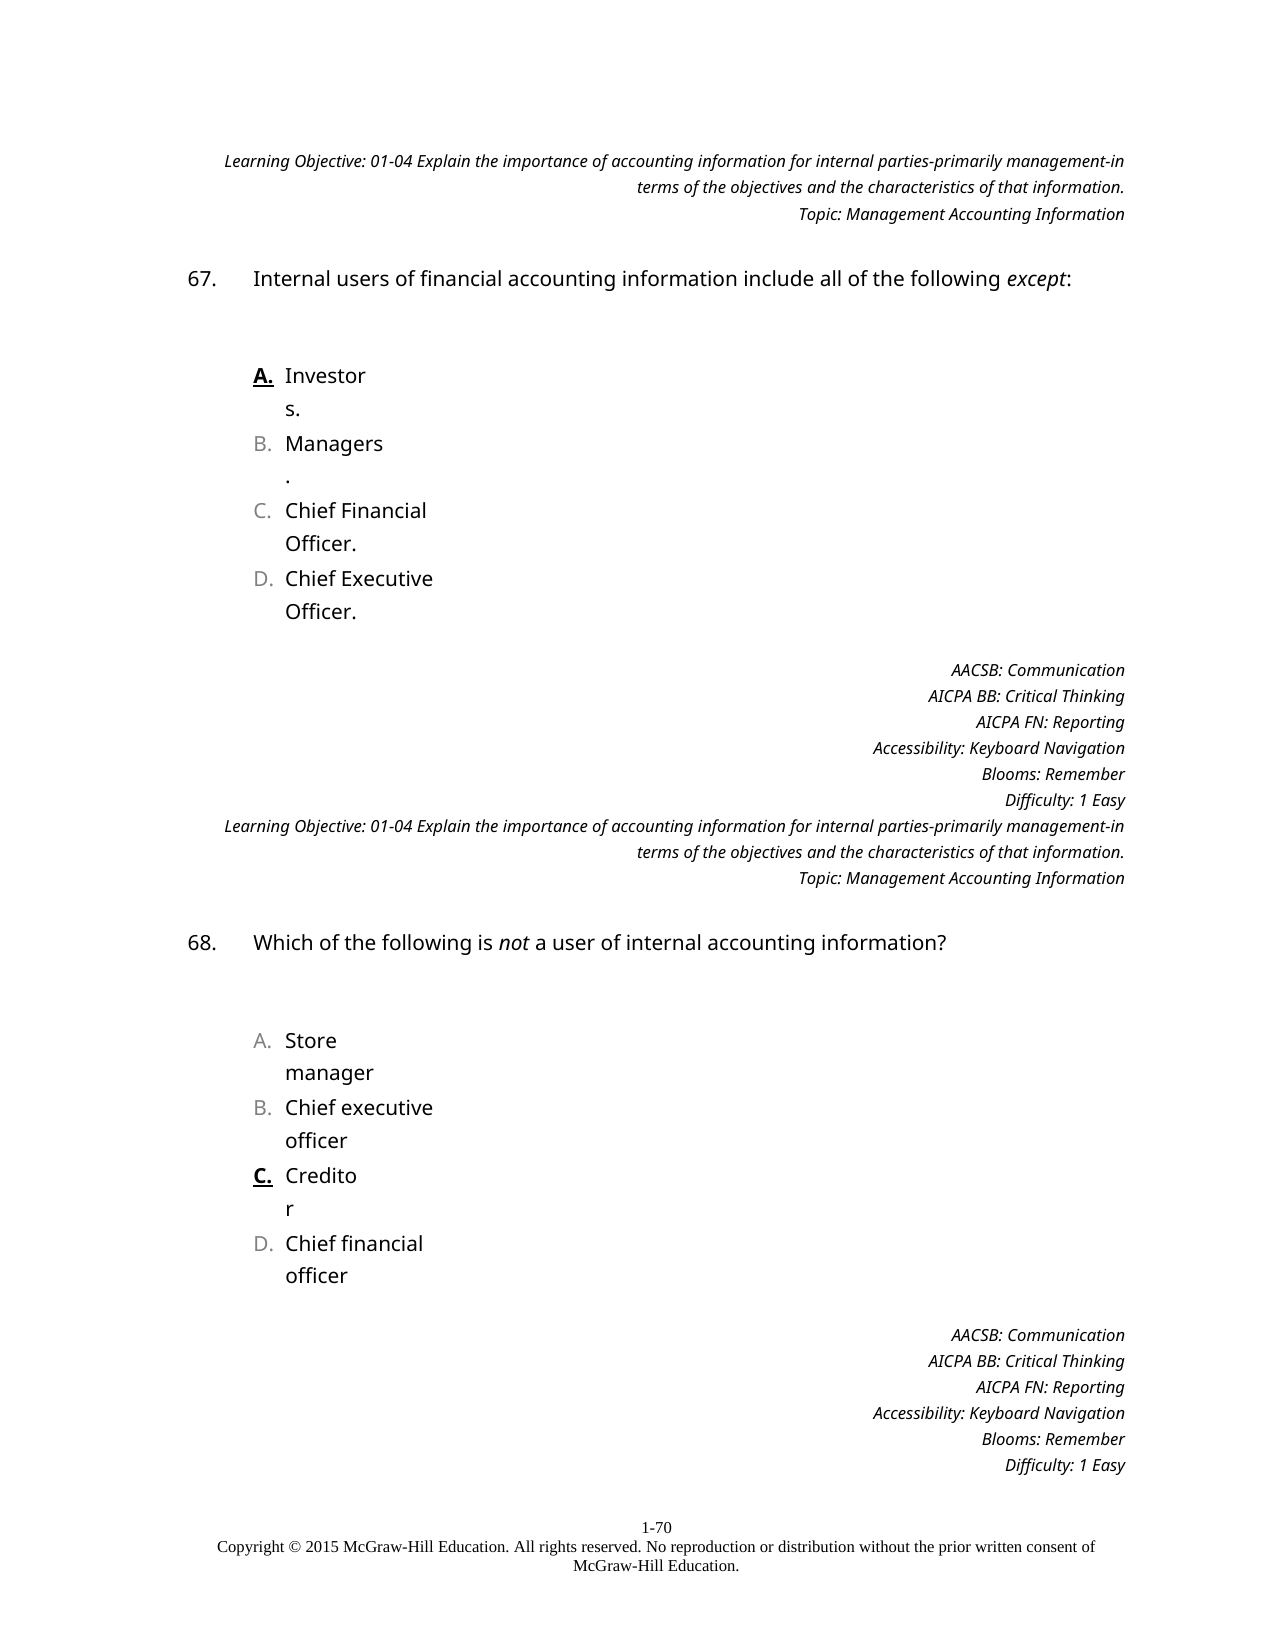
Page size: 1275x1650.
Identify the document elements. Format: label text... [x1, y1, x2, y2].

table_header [188, 1323, 1125, 1476]
table_header Which of the following is not a user of internal accounting information? [253, 928, 1125, 1294]
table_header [188, 150, 1125, 261]
table_header 68. [188, 928, 253, 1294]
table_header 67. [188, 264, 253, 629]
table_header Internal users of financial accounting information include all of the following except: [253, 264, 1125, 629]
